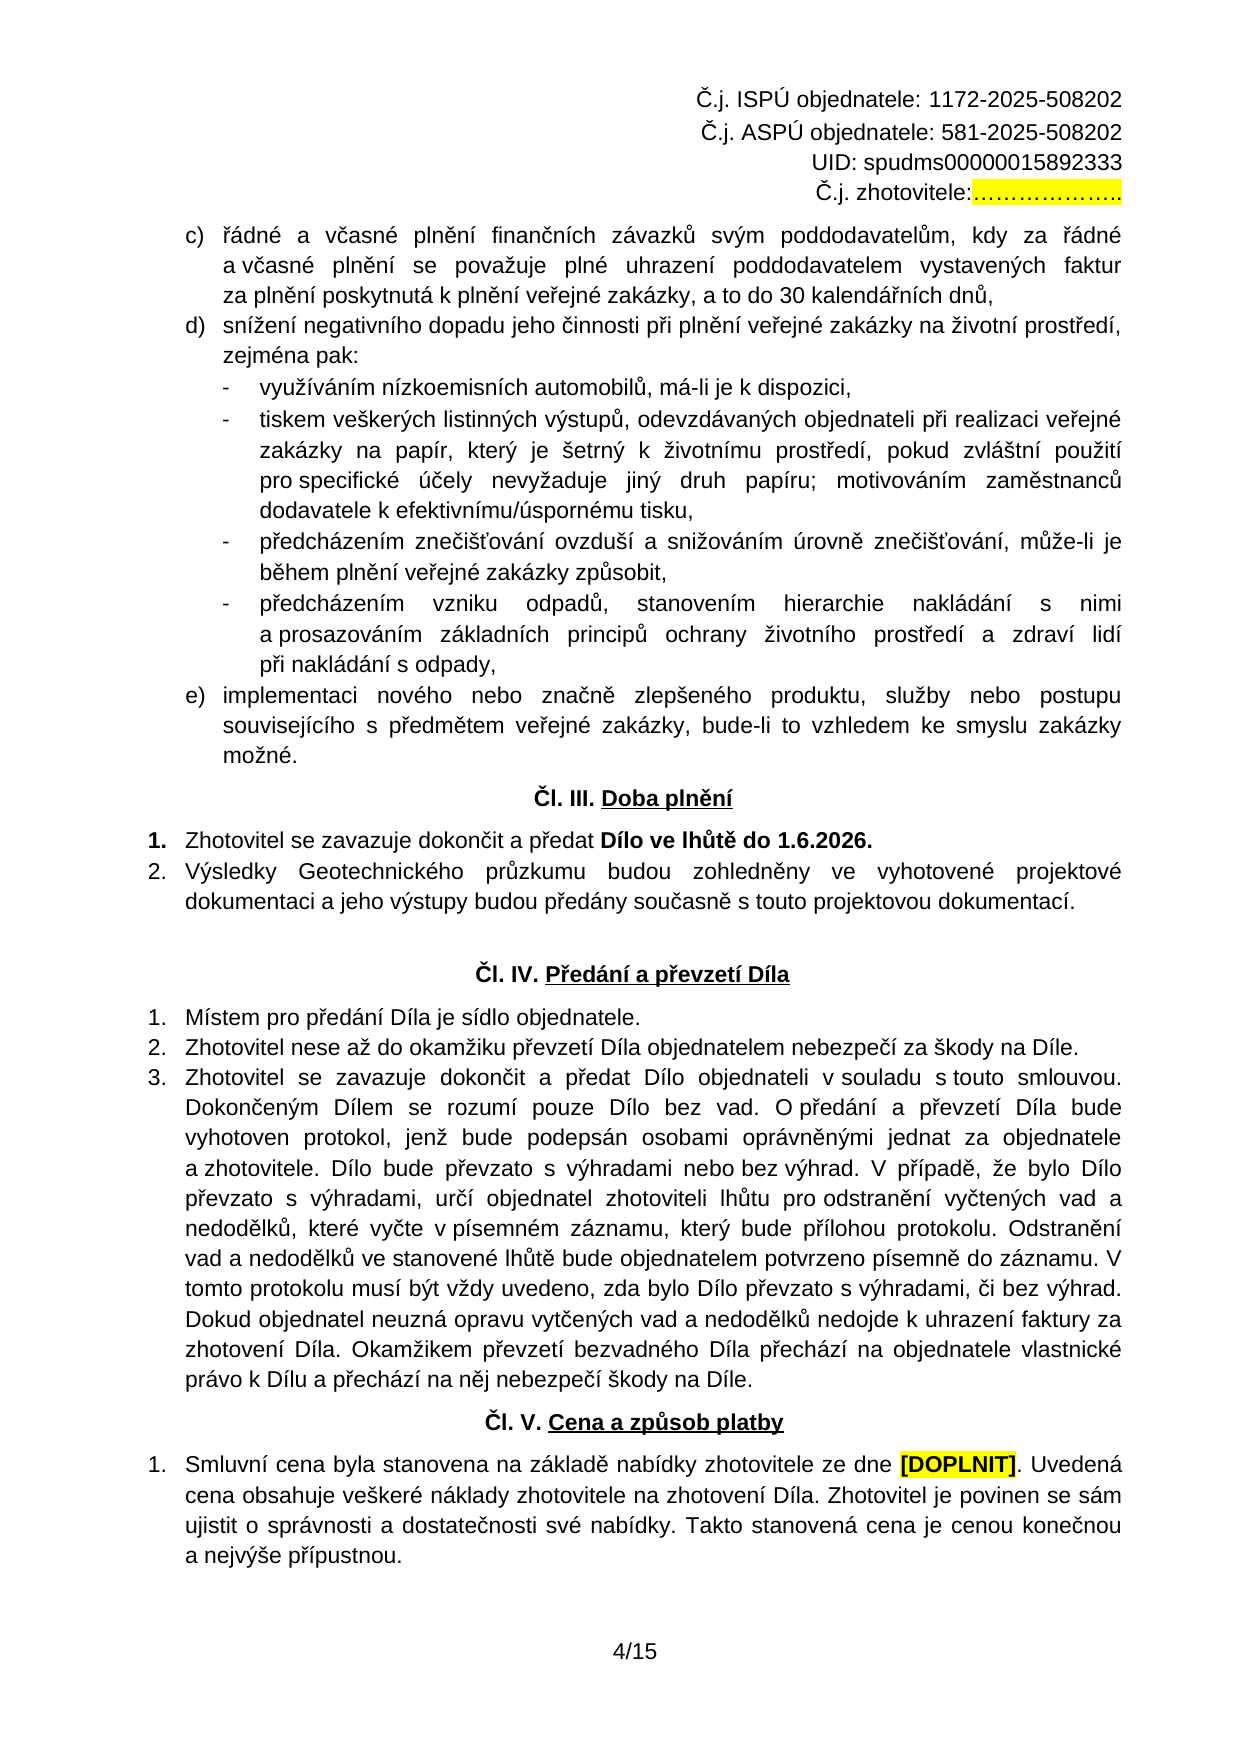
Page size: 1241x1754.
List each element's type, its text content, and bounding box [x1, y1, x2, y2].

list využíváním nízkoemisních automobilů, má-li je k dispozici, [222, 373, 1122, 401]
list Výsledky Geotechnického průzkumu budou zohledněny ve vyhotovené projektové dokumentaci a jeho výstupy budou předány současně s touto projektovou dokumentací. [148, 858, 1122, 914]
text Předání a převzetí Díla [148, 961, 1122, 987]
list implementaci nového nebo značně zlepšeného produktu, služby nebo postupu souvisejícího s předmětem veřejné zakázky, bude-li to vzhledem ke smyslu zakázky možné. [185, 682, 1122, 768]
text Cena a způsob platby [148, 1409, 1122, 1435]
list snížení negativního dopadu jeho činnosti při plnění veřejné zakázky na životní prostředí, zejména pak: [185, 312, 1122, 369]
list řádné a včasné plnění finančních závazků svým poddodavatelům, kdy za řádné a včasné plnění se považuje plné uhrazení poddodavatelem vystavených faktur za plnění poskytnutá k plnění veřejné zakázky, a to do 30 kalendářních dnů, [185, 222, 1122, 308]
list předcházením vzniku odpadů, stanovením hierarchie nakládání s nimi a prosazováním základních principů ochrany životního prostředí a zdraví lidí při nakládání s odpady, [222, 589, 1122, 678]
list Místem pro předání Díla je sídlo objednatele. [148, 1003, 1122, 1030]
text Doba plnění [148, 785, 1122, 811]
list Zhotovitel se zavazuje dokončit a předat Dílo objednateli v souladu s touto smlouvou. Dokončeným Dílem se rozumí pouze Dílo bez vad. O předání a převzetí Díla bude vyhotoven protokol, jenž bude podepsán osobami oprávněnými jednat za objednatele a zhotovitele. Dílo bude převzato s výhradami nebo bez výhrad. V případě, že bylo Dílo převzato s výhradami, určí objednatel zhotoviteli lhůtu pro odstranění vyčtených vad a nedodělků, které vyčte v písemném záznamu, který bude přílohou protokolu. Odstranění vad a nedodělků ve stanovené lhůtě bude objednatelem potvrzeno písemně do záznamu. V tomto protokolu musí být vždy uvedeno, zda bylo Dílo převzato s výhradami, či bez výhrad. Dokud objednatel neuzná opravu vytčených vad a nedodělků nedojde k uhrazení faktury za zhotovení Díla. Okamžikem převzetí bezvadného Díla přechází na objednatele vlastnické právo k Dílu a přechází na něj nebezpečí škody na Díle. [148, 1064, 1122, 1392]
list tiskem veškerých listinných výstupů, odevzdávaných objednateli při realizaci veřejné zakázky na papír, který je šetrný k životnímu prostředí, pokud zvláštní použití pro specifické účely nevyžaduje jiný druh papíru; motivováním zaměstnanců dodavatele k efektivnímu/úspornému tisku, [222, 405, 1122, 523]
list Zhotovitel se zavazuje dokončit a předat Dílo ve lhůtě do 1.6.2026. [148, 827, 1122, 854]
list předcházením znečišťování ovzduší a snižováním úrovně znečišťování, může-li je během plnění veřejné zakázky způsobit, [222, 527, 1122, 586]
list Smluvní cena byla stanovena na základě nabídky zhotovitele ze dne [DOPLNIT]. Uvedená cena obsahuje veškeré náklady zhotovitele na zhotovení Díla. Zhotovitel je povinen se sám ujistit o správnosti a dostatečnosti své nabídky. Takto stanovená cena je cenou konečnou a nejvýše přípustnou. [148, 1451, 1122, 1568]
list Zhotovitel nese až do okamžiku převzetí Díla objednatelem nebezpečí za škody na Díle. [148, 1034, 1122, 1060]
